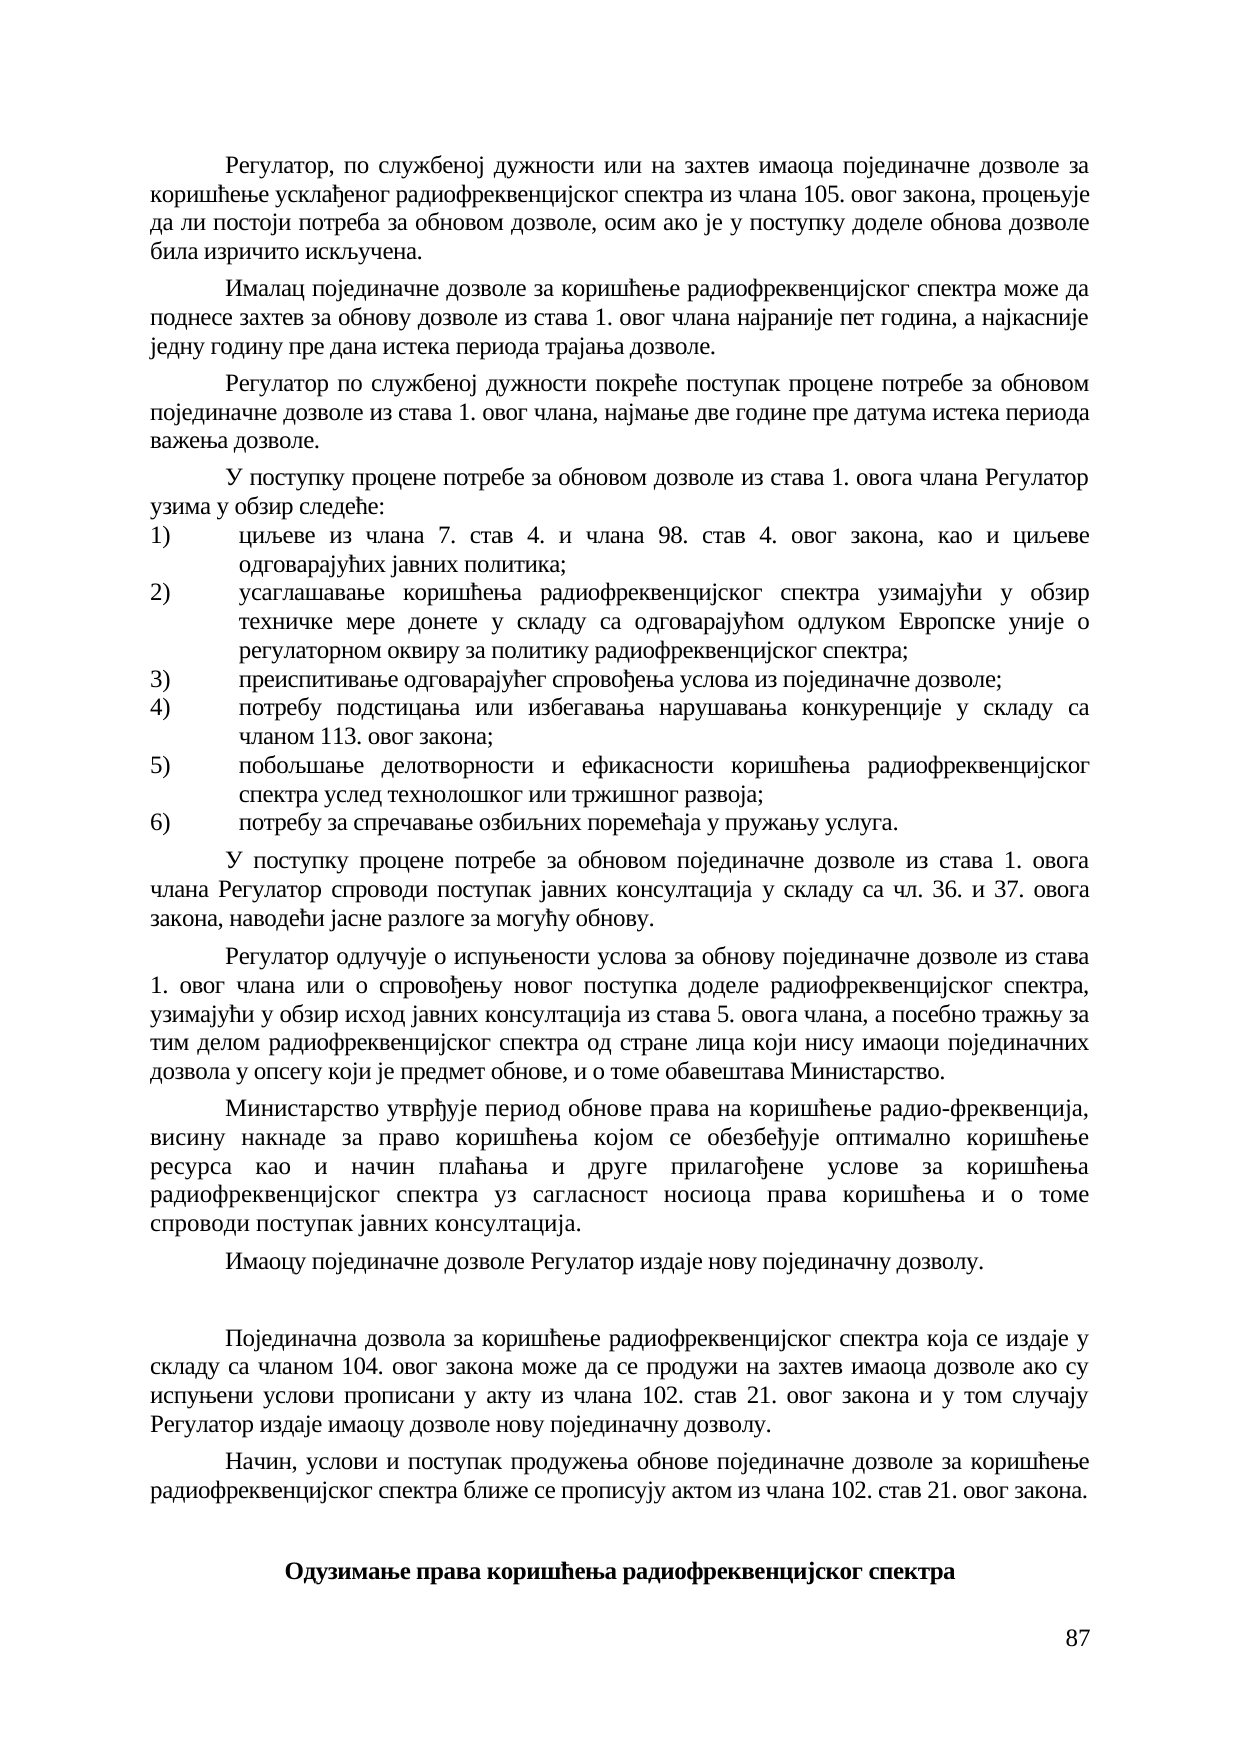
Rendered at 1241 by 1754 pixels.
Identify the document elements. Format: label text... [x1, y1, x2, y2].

list побољшање делотворности и ефикасности коришћења радиофреквенцијског спектра услед технолошког или тржишног развоја; [150, 750, 1090, 807]
text Ималац појединачне дозволе за коришћење радиофреквенцијског спектра може да поднесе захтев за обнову дозволе из става 1. овог члана најраније пет година, а најкасније једну годину пре дана истека периода трајања дозволе. [150, 273, 1090, 359]
text Појединачна дозвола за коришћење радиофреквенцијског спектра која се издаје у складу са чланом 104. овог закона може да се продужи на захтев имаоца дозволе ако су испуњени услови прописани у акту из члана 102. став 21. овог закона и у том случају Регулатор издаје имаоцу дозволе нову појединачну дозволу. [150, 1323, 1090, 1438]
text Регулатор одлучује о испуњености услова за обнову појединачне дозволе из става 1. овог члана или о спровођењу новог поступка доделе радиофреквенцијског спектра, узимајући у обзир исход јавних консултација из става 5. овога члана, а посебно тражњу за тим делом радиофреквенцијског спектра од стране лица који нису имаоци појединачних дозвола у опсегу који је предмет обнове, и о томе обавештава Министарство. [150, 941, 1090, 1085]
text Министарство утврђује период обнове права на коришћење радио-фреквенција, висину накнаде за право коришћења којом се обезбеђује оптимално коришћење ресурса као и начин плаћања и друге прилагођене услове за коришћења радиофреквенцијског спектра уз сагласност носиоца права коришћења и о томе спроводи поступак јавних консултација. [150, 1093, 1090, 1237]
list преиспитивање одговарајућег спровођења услова из појединачне дозволе; [150, 664, 1090, 692]
list потребу за спречавање озбиљних поремећаја у пружању услуга. [150, 807, 1090, 836]
list потребу подстицања или избегавања нарушавања конкуренције у складу са чланом 113. овог закона; [150, 692, 1090, 750]
subtitle Одузимање права коришћења радиофреквенцијског спектра [150, 1556, 1090, 1585]
text У поступку процене потребе за обновом дозволе из става 1. овога члана Регулатор узима у обзир следеће: [150, 462, 1090, 520]
list усаглашавање коришћења радиофреквенцијског спектра узимајући у обзир техничке мере донете у складу са одговарајућом одлуком Европске уније о регулаторном оквиру за политику радиофреквенцијског спектра; [150, 577, 1090, 664]
text Регулатор, по службеној дужности или на захтев имаоца појединачне дозволе за коришћење усклађеног радиофреквенцијског спектра из члана 105. овог закона, процењује да ли постоји потреба за обновом дозволе, осим ако је у поступку доделе обнова дозволе била изричито искључена. [150, 150, 1090, 265]
text У поступку процене потребе за обновом појединачне дозволе из става 1. овога члана Регулатор спроводи поступак јавних консултација у складу са чл. 36. и 37. овога закона, наводећи јасне разлоге за могућу обнову. [150, 846, 1090, 932]
text Начин, услови и поступак продужења обнове појединачне дозволе за коришћење радиофреквенцијског спектра ближе се прописују актом из члана 102. став 21. овог закона. [150, 1446, 1090, 1503]
text Имаоцу појединачне дозволе Регулатор издаје нову појединачну дозволу. [150, 1246, 1090, 1275]
list циљеве из члана 7. став 4. и члана 98. став 4. овог закона, као и циљеве одговарајућих јавних политика; [150, 520, 1090, 577]
text Регулатор по службеној дужности покреће поступак процене потребе за обновом појединачне дозволе из става 1. овог члана, најмање две године пре датума истека периода важења дозволе. [150, 368, 1090, 454]
